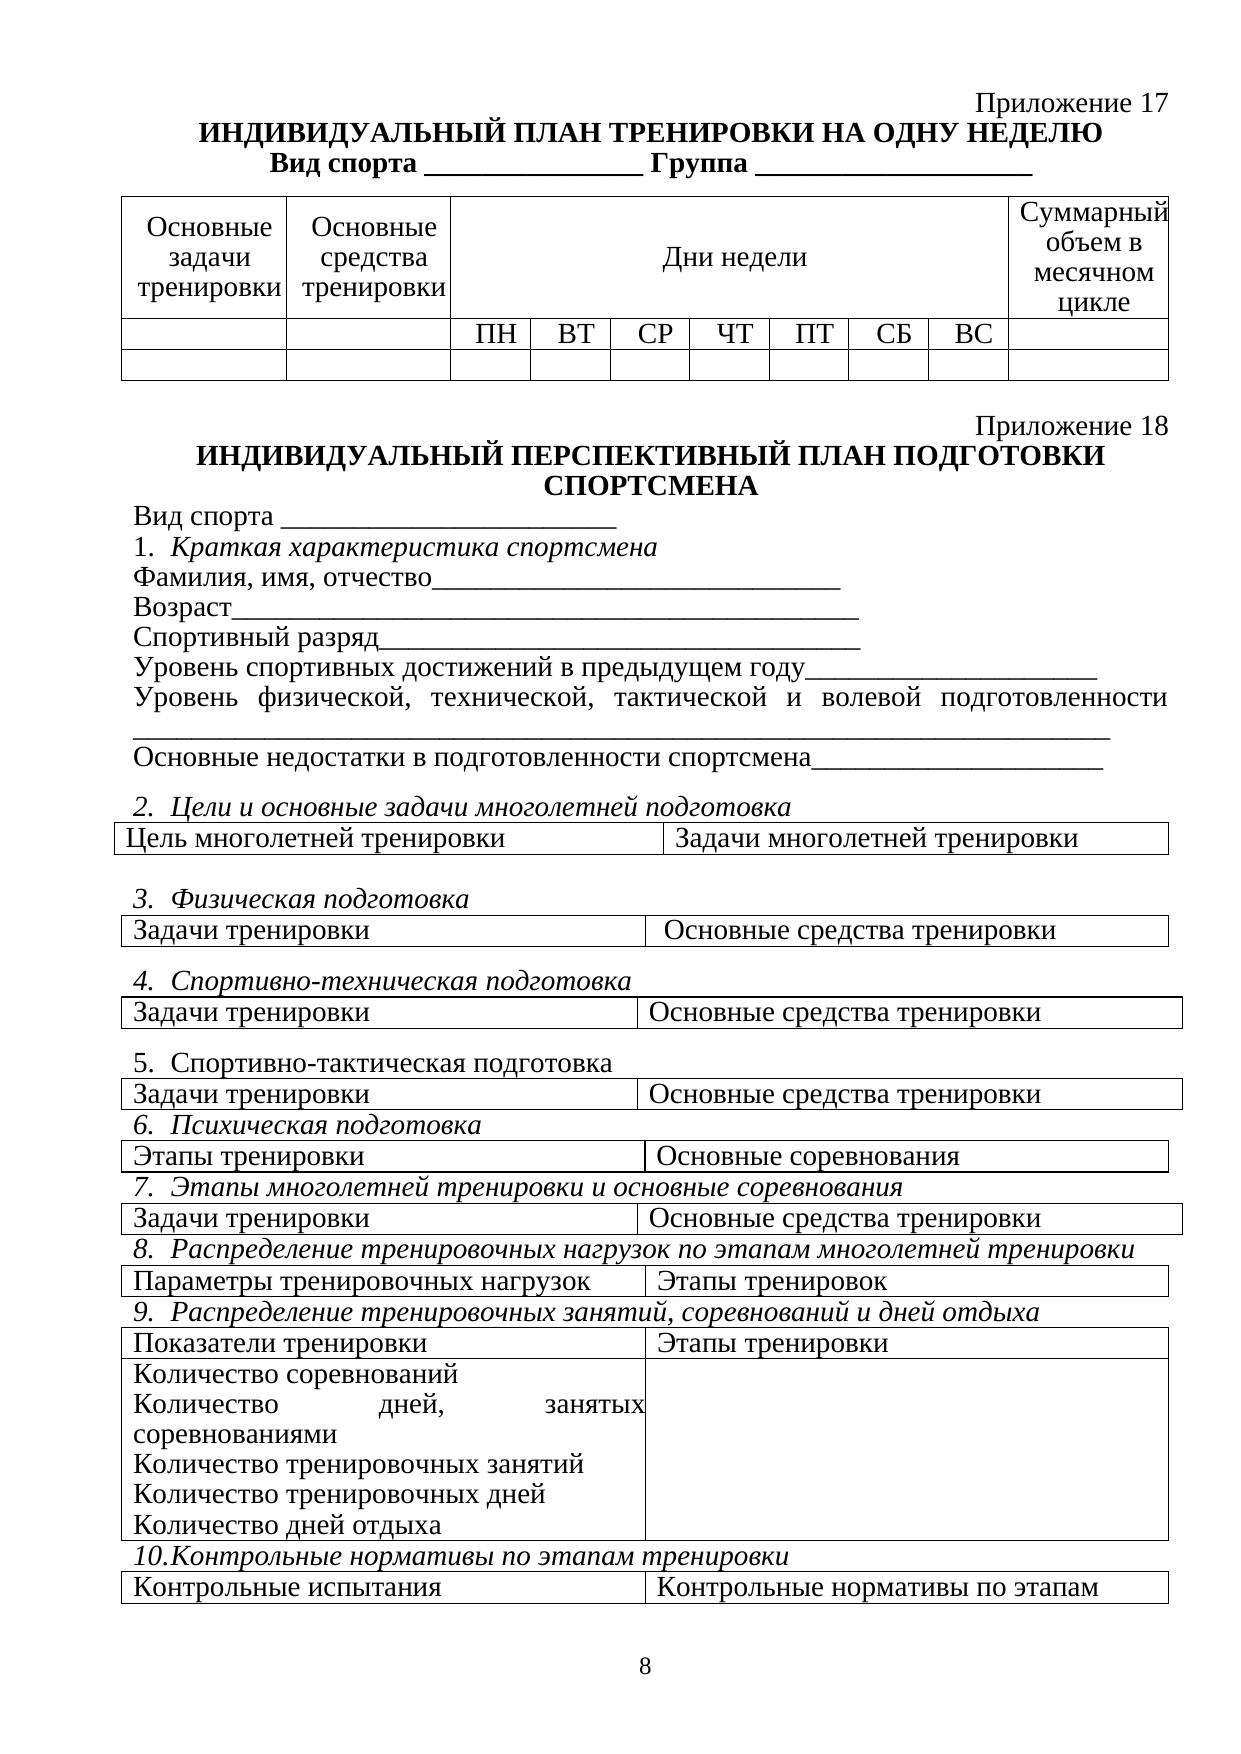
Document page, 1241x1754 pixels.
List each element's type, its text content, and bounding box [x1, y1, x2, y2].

table_header Задачи тренировки [122, 1204, 637, 1234]
list Спортивно-тактическая подготовка [133, 1048, 1169, 1078]
list Физическая подготовка [133, 884, 1169, 915]
table_header Основные средства тренировки [638, 998, 1182, 1027]
table_header Задачи тренировки [122, 998, 637, 1027]
table_header Этапы тренировки [646, 1328, 1168, 1358]
text Приложение 17 [133, 89, 1169, 119]
text Приложение 18 [133, 411, 1169, 441]
table_cell ПН [451, 319, 530, 349]
text Уровень спортивных достижений в предыдущем году____________________ [133, 652, 1169, 682]
text Вид спорта _______________________ [133, 502, 1169, 532]
table_cell [1009, 350, 1168, 380]
table_header Контрольные нормативы по этапам [646, 1572, 1168, 1602]
table_cell [690, 350, 769, 380]
table_header Дни недели [451, 197, 1008, 318]
table_cell [646, 1359, 1168, 1540]
table_cell [287, 350, 450, 380]
table_header Параметры тренировочных нагрузок [122, 1266, 645, 1296]
table_header Задачи тренировки [122, 1079, 637, 1109]
table_cell Количество соревнований Количество дней, занятых соревнованиями Количество тренировочных занятий Количество тренировочных дней Количество дней отдыха [122, 1359, 645, 1540]
text ИНДИВИДУАЛЬНЫЙ ПЕРСПЕКТИВНЫЙ ПЛАН ПОДГОТОВКИ СПОРТСМЕНА [133, 441, 1169, 502]
list Цели и основные задачи многолетней подготовка [133, 792, 1169, 822]
table_cell [929, 350, 1008, 380]
text Уровень физической, технической, тактической и волевой подготовленности ___________________________________________________________________ [133, 682, 1169, 743]
table_cell СБ [849, 319, 928, 349]
table_cell [122, 319, 286, 349]
table_header Задачи тренировки [122, 916, 645, 946]
table_header Основные соревнования [646, 1141, 1168, 1171]
list Краткая характеристика спортсмена [133, 532, 1169, 562]
table_header Контрольные испытания [122, 1572, 645, 1602]
table_cell ВС [929, 319, 1008, 349]
table_cell [287, 319, 450, 349]
table_cell СР [611, 319, 689, 349]
table_cell ЧТ [690, 319, 769, 349]
text Основные недостатки в подготовленности спортсмена____________________ [133, 743, 1169, 773]
list Контрольные нормативы по этапам тренировки [133, 1541, 1169, 1571]
table_header Задачи многолетней тренировки [664, 823, 1168, 853]
table_header Основные средства тренировки [287, 197, 450, 318]
table_header Основные задачи тренировки [122, 197, 286, 318]
table_header Показатели тренировки [122, 1328, 645, 1358]
table_cell ПТ [770, 319, 848, 349]
table_cell [122, 350, 286, 380]
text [133, 149, 1169, 179]
table_header Основные средства тренировки [638, 1079, 1182, 1109]
table_header Основные средства тренировки [646, 916, 1168, 946]
text Спортивный разряд_________________________________ [133, 622, 1169, 652]
text ИНДИВИДУАЛЬНЫЙ ПЛАН ТРЕНИРОВКИ НА ОДНУ НЕДЕЛЮ [133, 119, 1169, 149]
list Психическая подготовка [133, 1110, 1169, 1140]
table_header Этапы тренировки [122, 1141, 644, 1171]
table_header Этапы тренировок [646, 1266, 1168, 1296]
table_cell [611, 350, 689, 380]
list Спортивно-техническая подготовка [133, 966, 1169, 996]
list Распределение тренировочных занятий, соревнований и дней отдыха [133, 1297, 1169, 1327]
table_header Цель многолетней тренировки [115, 823, 663, 853]
table_cell ВТ [531, 319, 610, 349]
table_header Суммарный объем в месячном цикле [1009, 197, 1168, 318]
list Этапы многолетней тренировки и основные соревнования [133, 1173, 1169, 1203]
table_header Основные средства тренировки [638, 1204, 1182, 1234]
table_cell [849, 350, 928, 380]
text Возраст___________________________________________ [133, 592, 1169, 622]
table_cell [531, 350, 610, 380]
table_cell [451, 350, 530, 380]
text Фамилия, имя, отчество____________________________ [133, 562, 1169, 592]
table_cell [1009, 319, 1168, 349]
table_cell [770, 350, 848, 380]
list Распределение тренировочных нагрузок по этапам многолетней тренировки [133, 1235, 1169, 1265]
